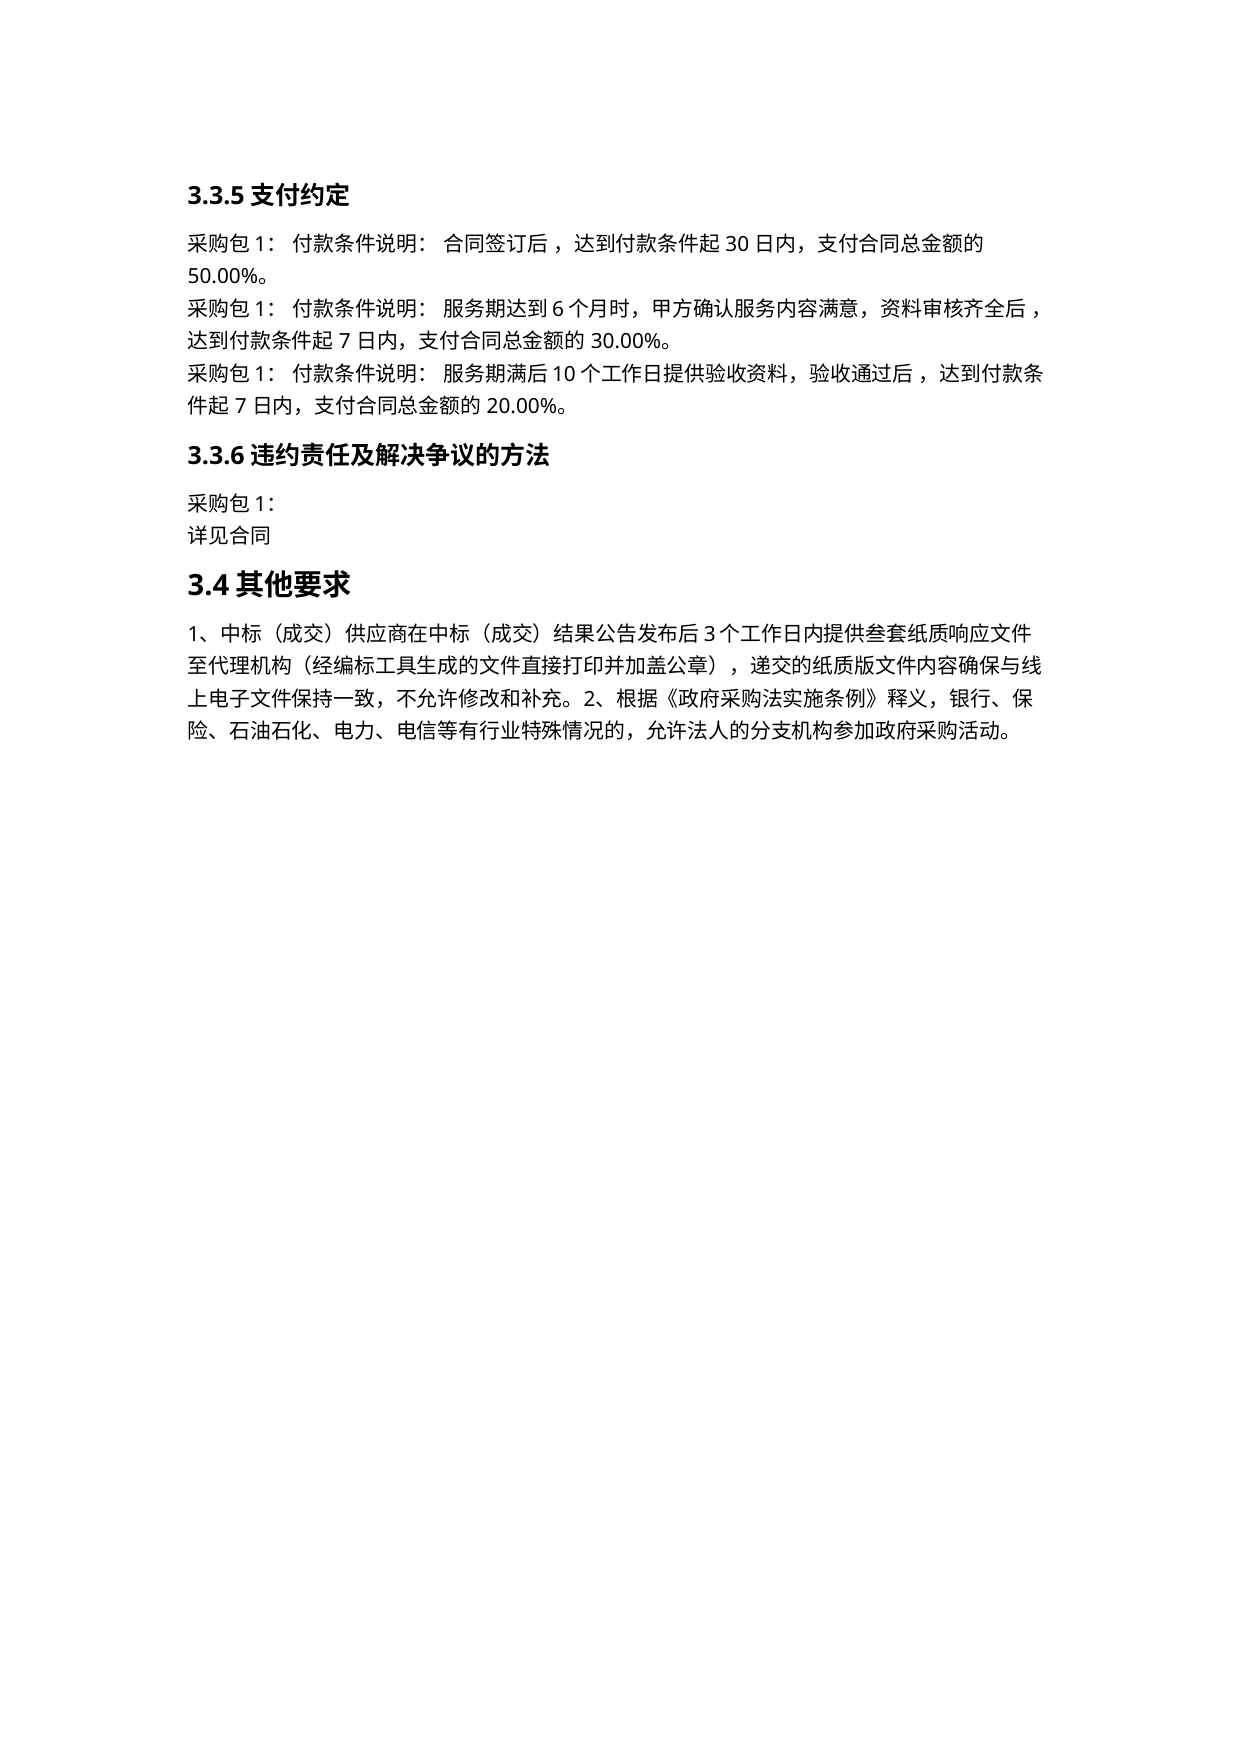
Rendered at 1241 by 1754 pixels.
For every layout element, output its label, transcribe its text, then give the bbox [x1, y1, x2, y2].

text 1、中标（成交）供应商在中标（成交）结果公告发布后3个工作日内提供叁套纸质响应文件至代理机构（经编标工具生成的文件直接打印并加盖公章），递交的纸质版文件内容确保与线上电子文件保持一致，不允许修改和补充。2、根据《政府采购法实施条例》释义，银行、保险、石油石化、电力、电信等有行业特殊情况的，允许法人的分支机构参加政府采购活动。 [187, 617, 1053, 747]
text 采购包1： 付款条件说明： 服务期满后10个工作日提供验收资料，验收通过后 ，达到付款条件起 7 日内，支付合同总金额的 20.00%。 [187, 357, 1053, 422]
text 3.3.5支付约定 [187, 162, 1053, 227]
text 3.4其他要求 [187, 552, 1053, 617]
text 采购包1： 付款条件说明： 合同签订后 ，达到付款条件起 30 日内，支付合同总金额的 50.00%。 [187, 227, 1053, 292]
text 采购包1： [187, 487, 1053, 519]
text 3.3.6违约责任及解决争议的方法 [187, 422, 1053, 487]
text 采购包1： 付款条件说明： 服务期达到6个月时，甲方确认服务内容满意，资料审核齐全后 ，达到付款条件起 7 日内，支付合同总金额的 30.00%。 [187, 292, 1053, 357]
text 详见合同 [187, 519, 1053, 552]
